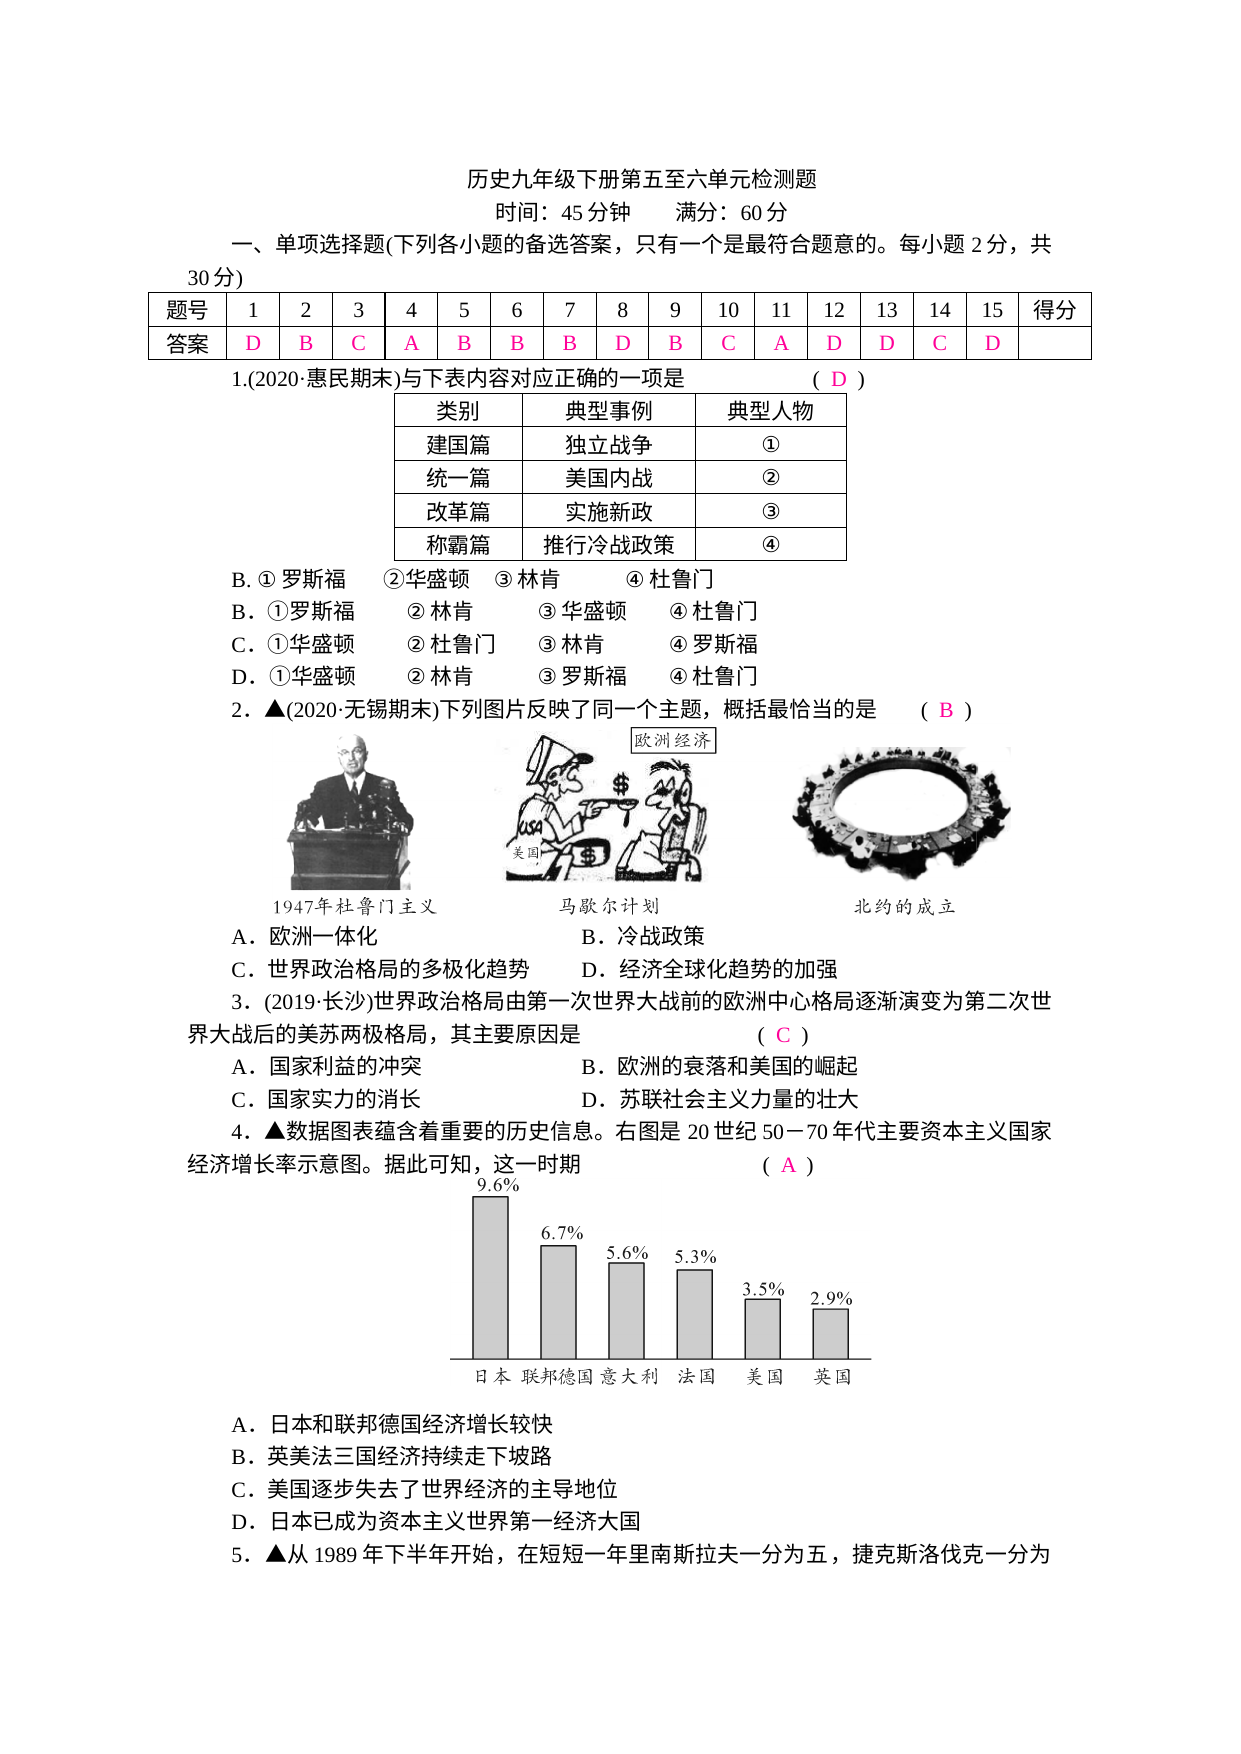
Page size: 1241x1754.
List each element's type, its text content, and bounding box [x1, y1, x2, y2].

table_header 类别 [395, 394, 522, 426]
table_header 典型事例 [523, 394, 695, 426]
text 时间：45分钟 满分：60分 [187, 194, 1053, 227]
table_cell [1019, 327, 1091, 359]
table_cell B [491, 327, 543, 359]
table_cell 实施新政 [523, 494, 695, 527]
table_cell A [386, 327, 437, 359]
text 1.(2020·惠民期末)与下表内容对应正确的一项是 ( D ) [209, 360, 1053, 393]
table_cell B [280, 327, 332, 359]
text 3．(2019·长沙)世界政治格局由第一次世界大战前的欧洲中心格局逐渐演变为第二次世界大战后的美苏两极格局，其主要原因是 ( C ) [187, 984, 1053, 1049]
table_header 典型人物 [696, 394, 846, 426]
table_header 5 [438, 293, 490, 326]
table_header 4 [386, 293, 437, 326]
table_cell C [333, 327, 384, 359]
table_cell D [227, 327, 279, 359]
table_cell ④ [696, 528, 846, 560]
table_header 8 [597, 293, 648, 326]
table_cell ① [696, 427, 846, 460]
table_cell 独立战争 [523, 427, 695, 460]
picture [272, 723, 1012, 916]
table_cell D [967, 327, 1018, 359]
table_header 13 [861, 293, 913, 326]
picture [450, 1178, 872, 1386]
table_header 3 [333, 293, 384, 326]
table_cell D [808, 327, 860, 359]
table_cell 建国篇 [395, 427, 522, 460]
table_cell B [649, 327, 701, 359]
table_header 7 [544, 293, 596, 326]
table_cell B [438, 327, 490, 359]
text 2．▲(2020·无锡期末)下列图片反映了同一个主题，概括最恰当的是 ( B ) [187, 691, 1053, 724]
table_cell 美国内战 [523, 461, 695, 493]
text 4．▲数据图表蕴含着重要的历史信息。右图是20世纪50－70年代主要资本主义国家经济增长率示意图。据此可知，这一时期 ( A ) [187, 1114, 1053, 1179]
text C．美国逐步失去了世界经济的主导地位 [187, 1471, 1053, 1504]
table_header 题号 [149, 293, 226, 326]
table_cell A [755, 327, 807, 359]
text A．国家利益的冲突 B．欧洲的衰落和美国的崛起 [187, 1049, 1053, 1081]
table_cell ③ [696, 494, 846, 527]
table_cell D [597, 327, 648, 359]
table_cell D [861, 327, 913, 359]
table_cell C [914, 327, 966, 359]
text C．国家实力的消长 D．苏联社会主义力量的壮大 [187, 1081, 1053, 1114]
table_header 14 [914, 293, 966, 326]
text D．日本已成为资本主义世界第一经济大国 [187, 1504, 1053, 1536]
text B．英美法三国经济持续走下坡路 [187, 1439, 1053, 1471]
table_cell 改革篇 [395, 494, 522, 527]
table_header 2 [280, 293, 332, 326]
text C．世界政治格局的多极化趋势 D．经济全球化趋势的加强 [187, 951, 1053, 984]
table_cell C [702, 327, 754, 359]
table_cell ② [696, 461, 846, 493]
table_header 11 [755, 293, 807, 326]
table_cell 统一篇 [395, 461, 522, 493]
text 历史九年级下册第五至六单元检测题 [187, 162, 1053, 194]
table_cell B [544, 327, 596, 359]
table_header 1 [227, 293, 279, 326]
text C．①华盛顿 ②杜鲁门 ③林肯 ④罗斯福 [187, 626, 1053, 659]
table_header 12 [808, 293, 860, 326]
table_cell 答案 [149, 327, 226, 359]
text D．①华盛顿 ②林肯 ③罗斯福 ④杜鲁门 [187, 659, 1053, 691]
text A．欧洲一体化 B．冷战政策 [187, 919, 1053, 951]
table_header 9 [649, 293, 701, 326]
table_header 得分 [1019, 293, 1091, 326]
table_header 15 [967, 293, 1018, 326]
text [187, 1536, 1053, 1569]
list ①罗斯福 ②华盛顿 ③林肯 ④杜鲁门 [187, 561, 1053, 594]
table_cell 推行冷战政策 [523, 528, 695, 560]
text B．①罗斯福 ②林肯 ③华盛顿 ④杜鲁门 [187, 594, 1053, 626]
text A．日本和联邦德国经济增长较快 [187, 1406, 1053, 1439]
table_cell 称霸篇 [395, 528, 522, 560]
table_header 6 [491, 293, 543, 326]
text 一、单项选择题(下列各小题的备选答案，只有一个是最符合题意的。每小题2分，共30分) [187, 227, 1053, 292]
table_header 10 [702, 293, 754, 326]
